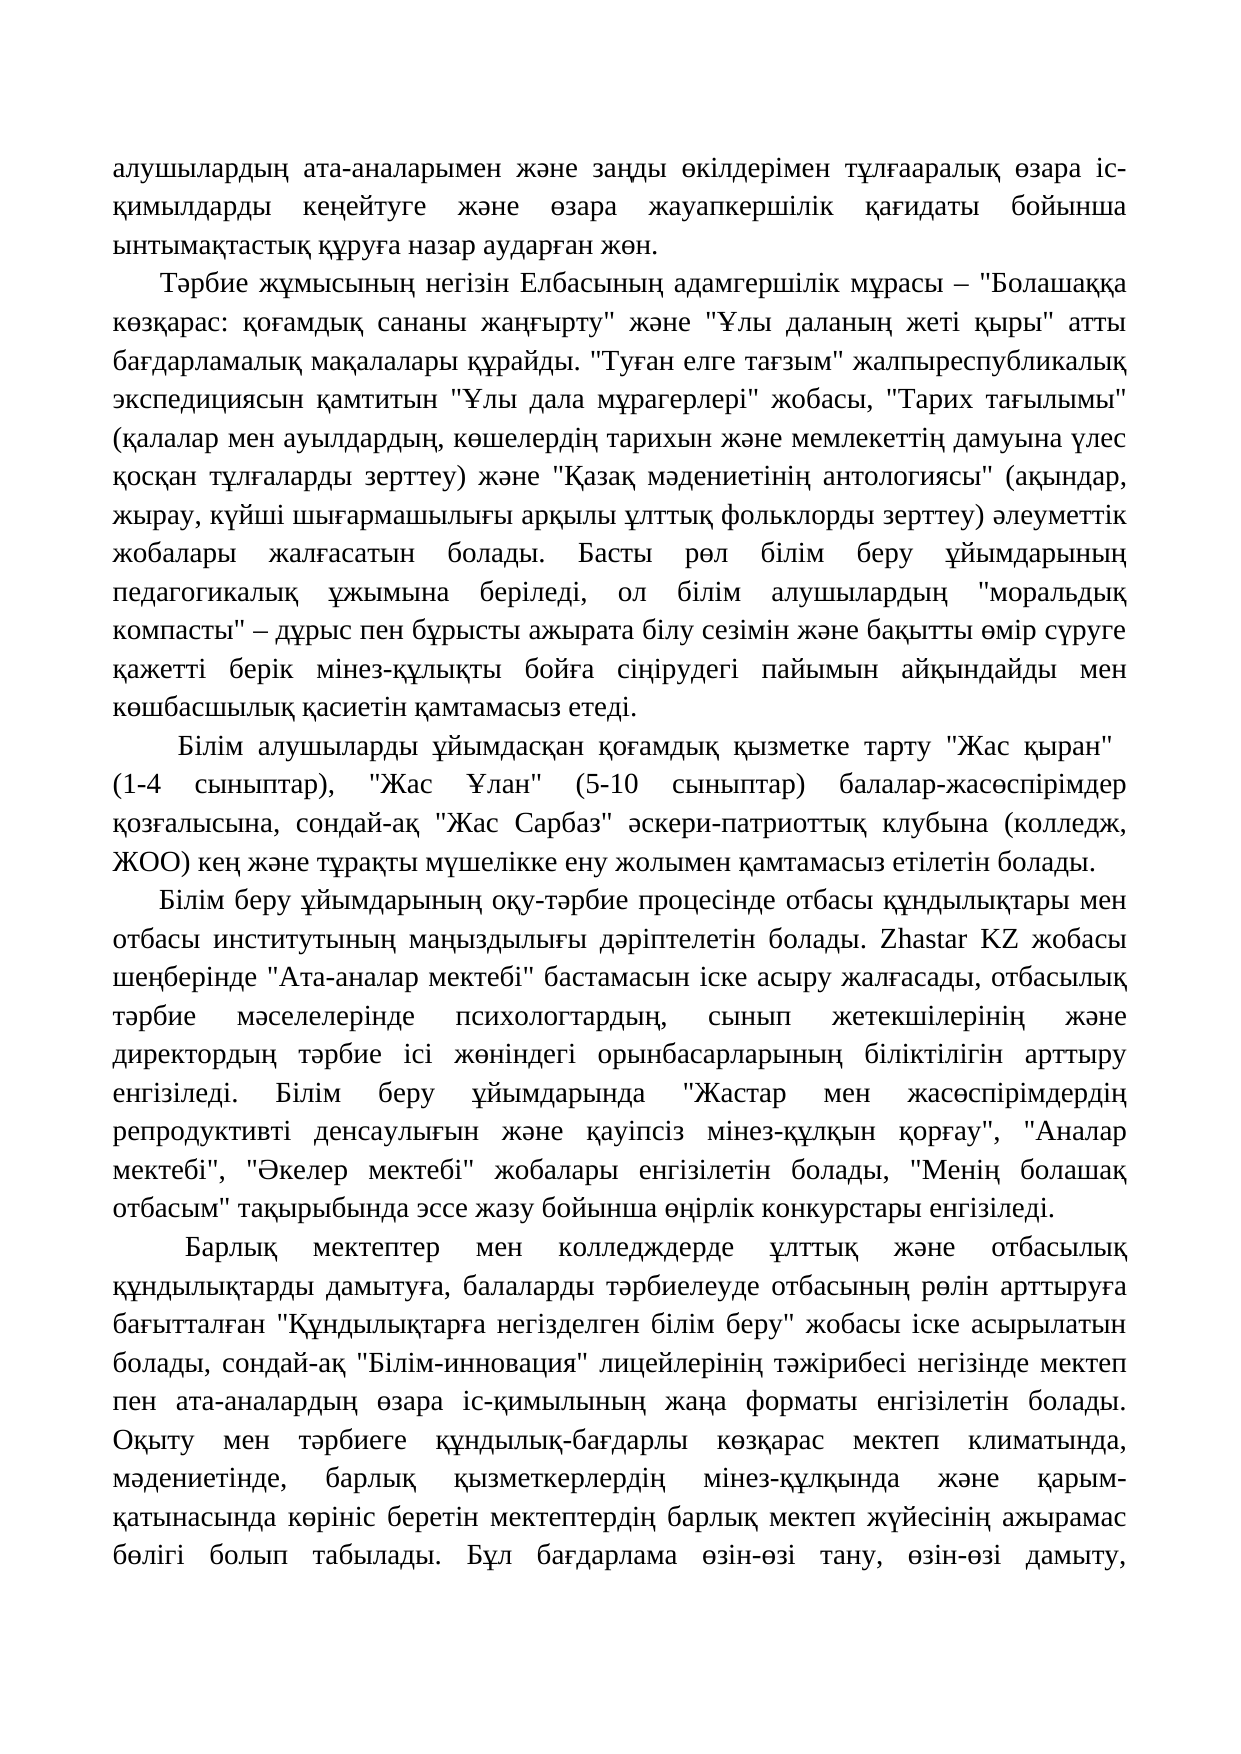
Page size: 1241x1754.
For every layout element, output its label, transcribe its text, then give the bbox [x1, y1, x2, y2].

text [112, 150, 1128, 261]
text Тәрбие жұмысының негізін Елбасының адамгершілік мұрасы – "Болашаққа көзқарас: қоғамдық сананы жаңғырту" және "Ұлы даланың жеті қыры" атты бағдарламалық мақалалары құрайды. "Туған елге тағзым" жалпыреспубликалық экспедициясын қамтитын "Ұлы дала мұрагерлері" жобасы, "Тарих тағылымы" (қалалар мен ауылдардың, көшелердің тарихын және мемлекеттің дамуына үлес қосқан тұлғаларды зерттеу) және "Қазақ мәдениетінің антологиясы" (ақындар, жырау, күйші шығармашылығы арқылы ұлттық фольклорды зерттеу) әлеуметтік жобалары жалғасатын болады. Басты рөл білім беру ұйымдарының педагогикалық ұжымына беріледі, ол білім алушылардың "моральдық компасты" – дұрыс пен бұрысты ажырата білу сезімін және бақытты өмір сүруге қажетті берік мінез-құлықты бойға сіңірудегі пайымын айқындайды мен көшбасшылық қасиетін қамтамасыз етеді. [112, 266, 1128, 723]
text Білім беру ұйымдарының оқу-тәрбие процесінде отбасы құндылықтары мен отбасы институтының маңыздылығы дәріптелетін болады. Zhastar KZ жобасы шеңберінде "Ата-аналар мектебі" бастамасын іске асыру жалғасады, отбасылық тәрбие мәселелерінде психологтардың, сынып жетекшілерінің және директордың тәрбие ісі жөніндегі орынбасарларының біліктілігін арттыру енгізіледі. Білім беру ұйымдарында "Жастар мен жасөспірімдердің репродуктивті денсаулығын және қауіпсіз мінез-құлқын қорғау", "Аналар мектебі", "Әкелер мектебі" жобалары енгізілетін болады, "Менің болашақ отбасым" тақырыбында эссе жазу бойынша өңірлік конкурстары енгізіледі. [112, 882, 1128, 1224]
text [112, 1229, 1128, 1571]
text Білім алушыларды ұйымдасқан қоғамдық қызметке тарту "Жас қыран" (1-4 сыныптар), "Жас Ұлан" (5-10 сыныптар) балалар-жасөспірімдер қозғалысына, сондай-ақ "Жас Сарбаз" әскери-патриоттық клубына (колледж, ЖОО) кең және тұрақты мүшелікке ену жолымен қамтамасыз етілетін болады. [112, 728, 1128, 877]
